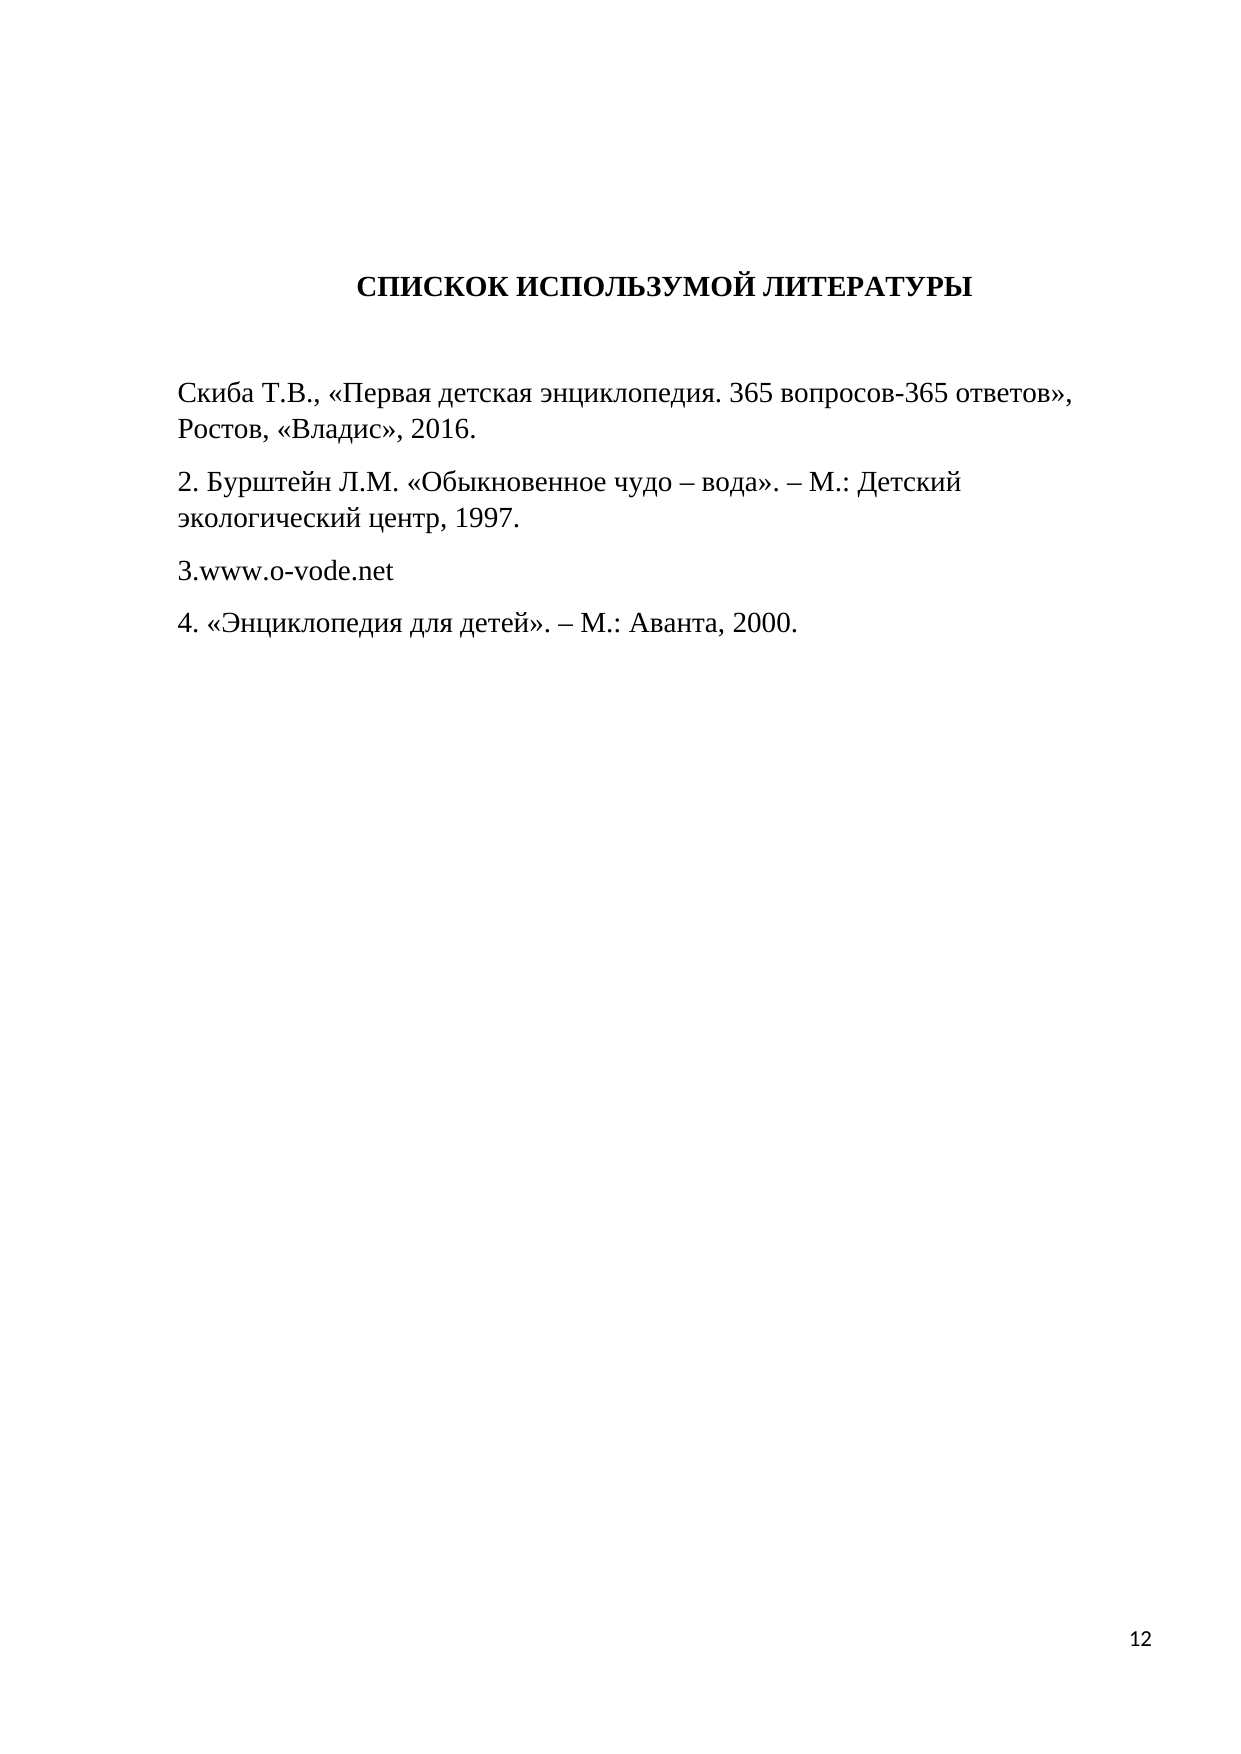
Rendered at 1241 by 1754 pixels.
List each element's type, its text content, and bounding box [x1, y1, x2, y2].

text 2. Бурштейн Л.М. «Обыкновенное чудо – вода». – М.: Детский экологический центр, 1997. [177, 464, 1152, 533]
text 4. «Энциклопедия для детей». – М.: Аванта, 2000. [177, 605, 1152, 639]
text СПИСКОК ИСПОЛЬЗУМОЙ ЛИТЕРАТУРЫ [177, 269, 1152, 303]
text Скиба Т.В., «Первая детская энциклопедия. 365 вопросов-365 ответов», Ростов, «Владис», 2016. [177, 375, 1152, 444]
text 3.www.o-vode.net [177, 553, 1152, 586]
